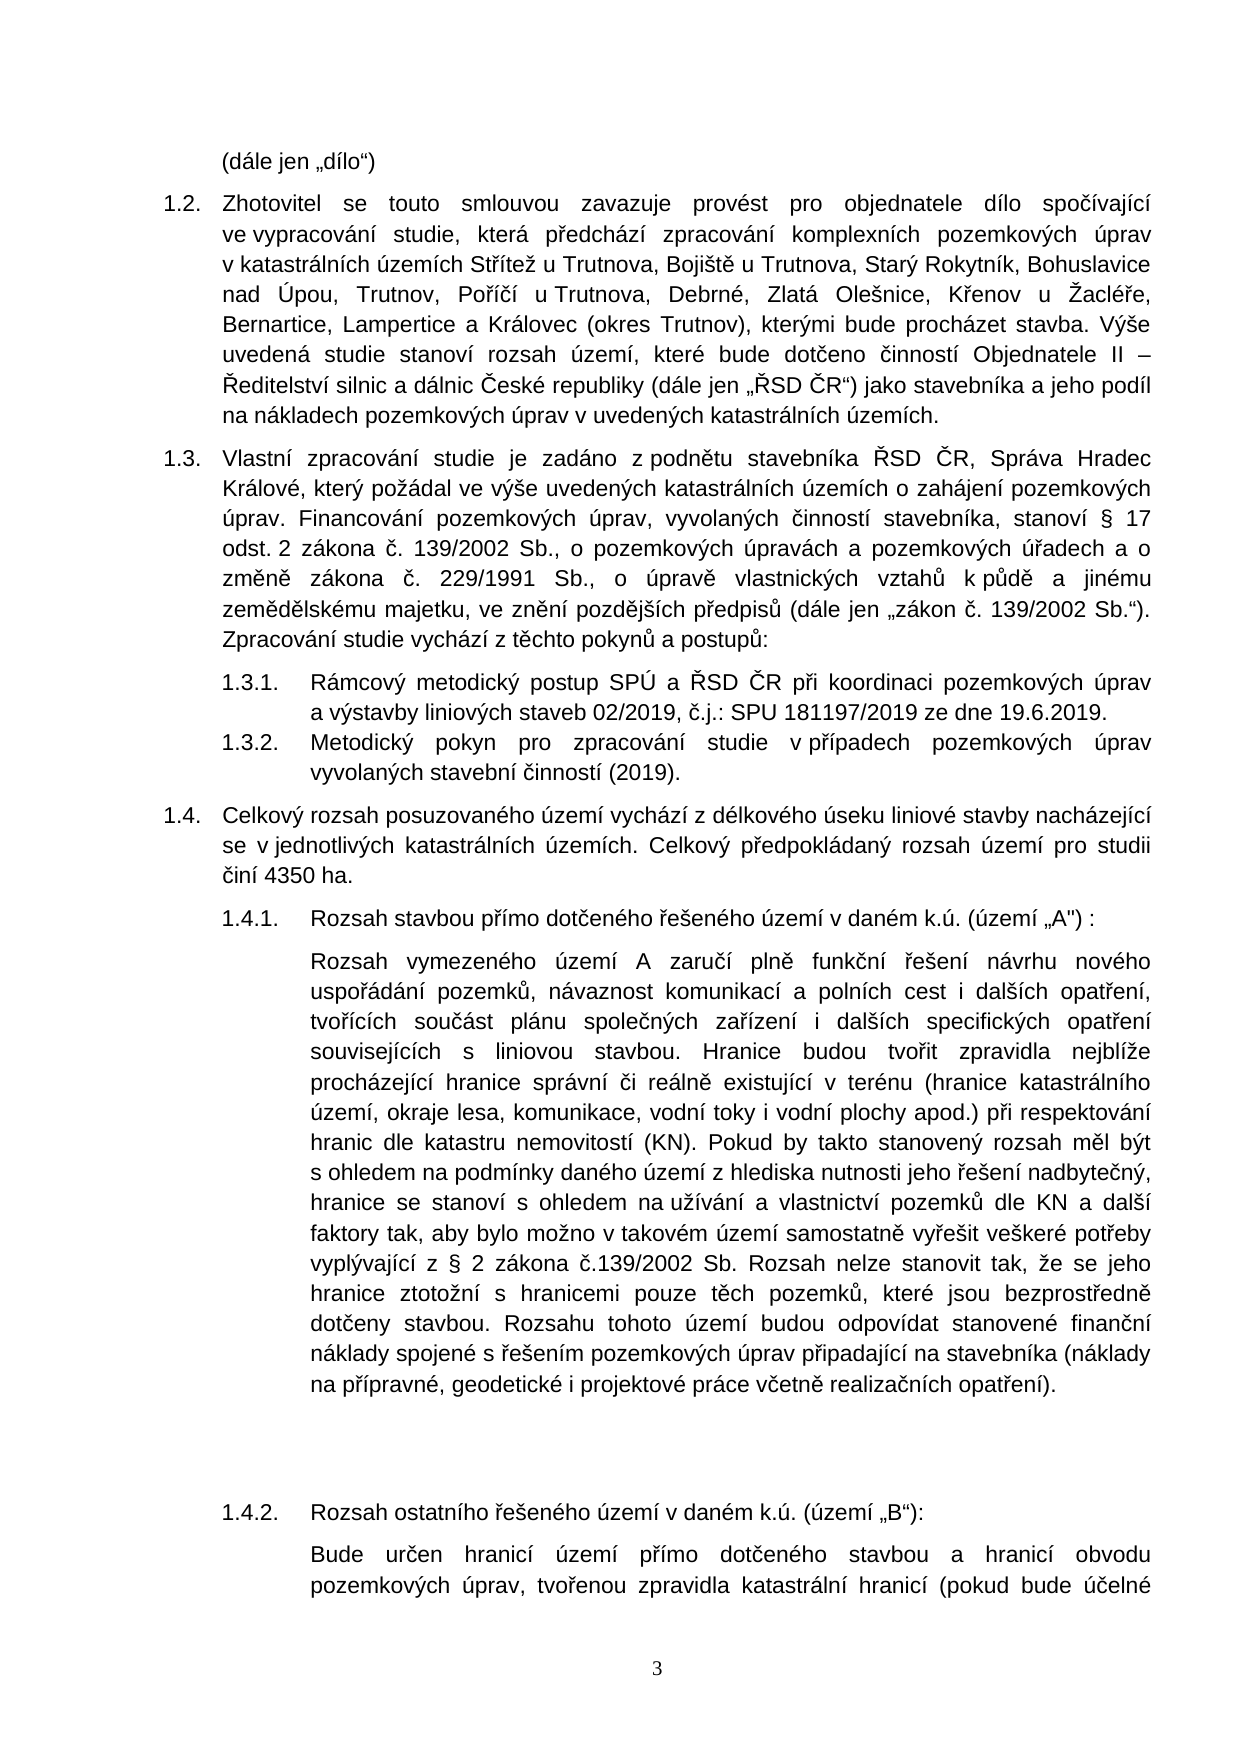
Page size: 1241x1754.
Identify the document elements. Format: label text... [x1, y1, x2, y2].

list Metodický pokyn pro zpracování studie v případech pozemkových úprav vyvolaných stavební činností (2019). [221, 729, 1152, 786]
list Zhotovitel se touto smlouvou zavazuje provést pro objednatele dílo spočívající ve vypracování studie, která předchází zpracování komplexních pozemkových úprav v katastrálních územích Střítež u Trutnova, Bojiště u Trutnova, Starý Rokytník, Bohuslavice nad Úpou, Trutnov, Poříčí u Trutnova, Debrné, Zlatá Olešnice, Křenov u Žacléře, Bernartice, Lampertice a Královec (okres Trutnov), kterými bude procházet stavba. Výše uvedená studie stanoví rozsah území, které bude dotčeno činností Objednatele II – Ředitelství silnic a dálnic České republiky (dále jen „ŘSD ČR“) jako stavebníka a jeho podíl na nákladech pozemkových úprav v uvedených katastrálních územích. [163, 190, 1152, 428]
list Celkový rozsah posuzovaného území vychází z délkového úseku liniové stavby nacházející se v jednotlivých katastrálních územích. Celkový předpokládaný rozsah území pro studii činí 4350 ha. [163, 802, 1152, 889]
list Rozsah ostatního řešeného území v daném k.ú. (území „B“): [221, 1499, 1152, 1525]
list Rozsah stavbou přímo dotčeného řešeného území v daném k.ú. (území „A") : [221, 905, 1152, 931]
text Rozsah vymezeného území A zaručí plně funkční řešení návrhu nového uspořádání pozemků, návaznost komunikací a polních cest i dalších opatření, tvořících součást plánu společných zařízení i dalších specifických opatření souvisejících s liniovou stavbou. Hranice budou tvořit zpravidla nejblíže procházející hranice správní či reálně existující v terénu (hranice katastrálního území, okraje lesa, komunikace, vodní toky i vodní plochy apod.) při respektování hranic dle katastru nemovitostí (KN). Pokud by takto stanovený rozsah měl být s ohledem na podmínky daného území z hlediska nutnosti jeho řešení nadbytečný, hranice se stanoví s ohledem na užívání a vlastnictví pozemků dle KN a další faktory tak, aby bylo možno v takovém území samostatně vyřešit veškeré potřeby vyplývající z § 2 zákona č.139/2002 Sb. Rozsah nelze stanovit tak, že se jeho hranice ztotožní s hranicemi pouze těch pozemků, které jsou bezprostředně dotčeny stavbou. Rozsahu tohoto území budou odpovídat stanovené finanční náklady spojené s řešením pozemkových úprav připadající na stavebníka (náklady na přípravné, geodetické i projektové práce včetně realizačních opatření). [310, 948, 1152, 1397]
list Rámcový metodický postup SPÚ a ŘSD ČR při koordinaci pozemkových úprav a výstavby liniových staveb 02/2019, č.j.: SPU 181197/2019 ze dne 19.6.2019. [221, 668, 1152, 725]
list (dále jen „dílo“) [221, 148, 1152, 174]
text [310, 1541, 1152, 1598]
list Vlastní zpracování studie je zadáno z podnětu stavebníka ŘSD ČR, Správa Hradec Králové, který požádal ve výše uvedených katastrálních územích o zahájení pozemkových úprav. Financování pozemkových úprav, vyvolaných činností stavebníka, stanoví § 17 odst. 2 zákona č. 139/2002 Sb., o pozemkových úpravách a pozemkových úřadech a o změně zákona č. 229/1991 Sb., o úpravě vlastnických vztahů k půdě a jinému zemědělskému majetku, ve znění pozdějších předpisů (dále jen „zákon č. 139/2002 Sb.“). Zpracování studie vychází z těchto pokynů a postupů: [163, 444, 1152, 652]
